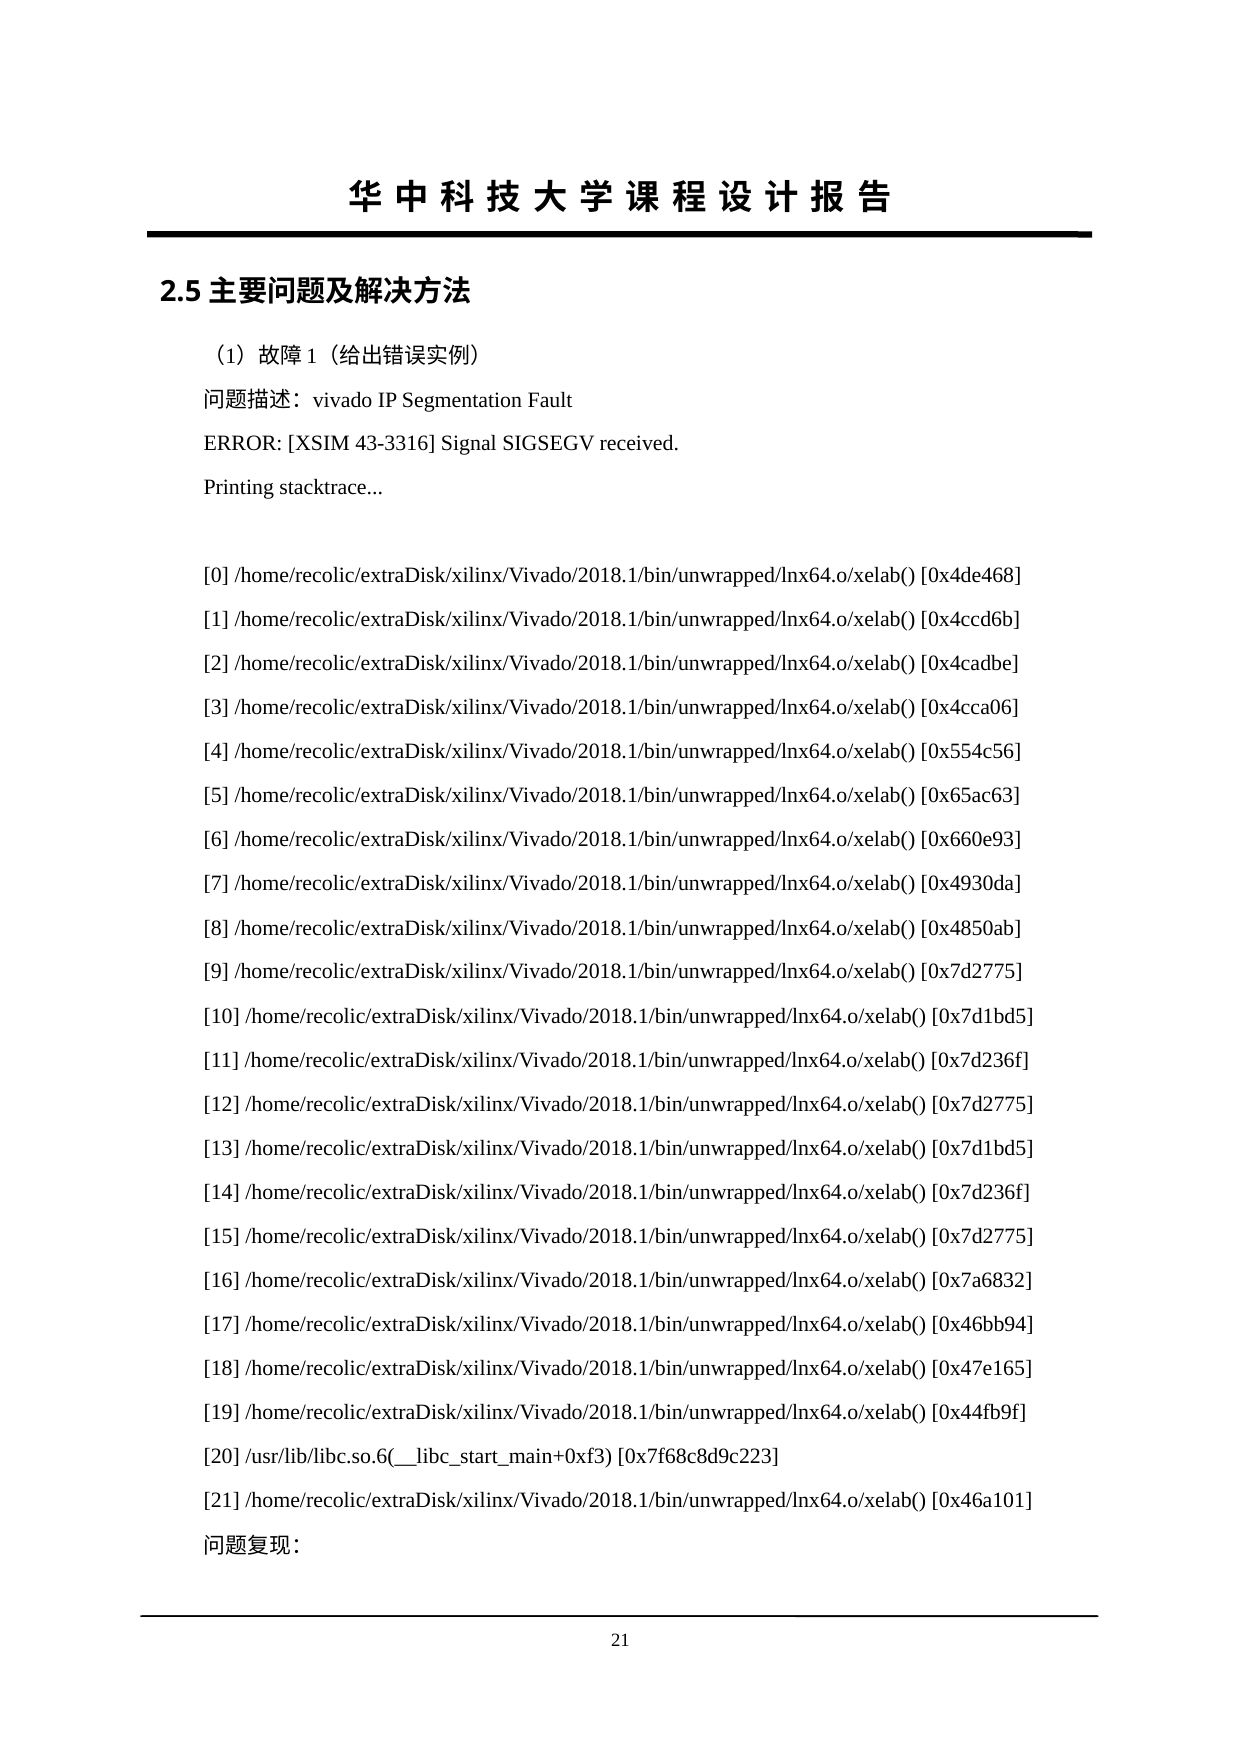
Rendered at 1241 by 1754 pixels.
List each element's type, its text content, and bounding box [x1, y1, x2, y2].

text [13] /home/recolic/extraDisk/xilinx/Vivado/2018.1/bin/unwrapped/lnx64.o/xelab() [0x7d1bd5] [159, 1125, 1081, 1169]
text [14] /home/recolic/extraDisk/xilinx/Vivado/2018.1/bin/unwrapped/lnx64.o/xelab() [0x7d236f] [159, 1169, 1081, 1213]
text [3] /home/recolic/extraDisk/xilinx/Vivado/2018.1/bin/unwrapped/lnx64.o/xelab() [0x4cca06] [159, 685, 1081, 729]
text [20] /usr/lib/libc.so.6(__libc_start_main+0xf3) [0x7f68c8d9c223] [159, 1434, 1081, 1478]
text （1）故障1（给出错误实例） [159, 332, 1081, 376]
text ERROR: [XSIM 43-3316] Signal SIGSEGV received. [159, 420, 1081, 464]
text [0] /home/recolic/extraDisk/xilinx/Vivado/2018.1/bin/unwrapped/lnx64.o/xelab() [0x4de468] [159, 553, 1081, 597]
text [2] /home/recolic/extraDisk/xilinx/Vivado/2018.1/bin/unwrapped/lnx64.o/xelab() [0x4cadbe] [159, 641, 1081, 685]
text 问题描述：vivado IP Segmentation Fault [159, 376, 1081, 420]
text [6] /home/recolic/extraDisk/xilinx/Vivado/2018.1/bin/unwrapped/lnx64.o/xelab() [0x660e93] [159, 817, 1081, 861]
text [8] /home/recolic/extraDisk/xilinx/Vivado/2018.1/bin/unwrapped/lnx64.o/xelab() [0x4850ab] [159, 905, 1081, 949]
text [21] /home/recolic/extraDisk/xilinx/Vivado/2018.1/bin/unwrapped/lnx64.o/xelab() [0x46a101] [159, 1478, 1081, 1522]
text [5] /home/recolic/extraDisk/xilinx/Vivado/2018.1/bin/unwrapped/lnx64.o/xelab() [0x65ac63] [159, 773, 1081, 817]
text [9] /home/recolic/extraDisk/xilinx/Vivado/2018.1/bin/unwrapped/lnx64.o/xelab() [0x7d2775] [159, 949, 1081, 993]
subtitle 2.5 主要问题及解决方法 [159, 266, 1081, 310]
text [18] /home/recolic/extraDisk/xilinx/Vivado/2018.1/bin/unwrapped/lnx64.o/xelab() [0x47e165] [159, 1346, 1081, 1390]
text [19] /home/recolic/extraDisk/xilinx/Vivado/2018.1/bin/unwrapped/lnx64.o/xelab() [0x44fb9f] [159, 1390, 1081, 1434]
text [1] /home/recolic/extraDisk/xilinx/Vivado/2018.1/bin/unwrapped/lnx64.o/xelab() [0x4ccd6b] [159, 597, 1081, 641]
text [10] /home/recolic/extraDisk/xilinx/Vivado/2018.1/bin/unwrapped/lnx64.o/xelab() [0x7d1bd5] [159, 993, 1081, 1037]
text [7] /home/recolic/extraDisk/xilinx/Vivado/2018.1/bin/unwrapped/lnx64.o/xelab() [0x4930da] [159, 861, 1081, 905]
text [15] /home/recolic/extraDisk/xilinx/Vivado/2018.1/bin/unwrapped/lnx64.o/xelab() [0x7d2775] [159, 1213, 1081, 1258]
text [4] /home/recolic/extraDisk/xilinx/Vivado/2018.1/bin/unwrapped/lnx64.o/xelab() [0x554c56] [159, 729, 1081, 773]
text [16] /home/recolic/extraDisk/xilinx/Vivado/2018.1/bin/unwrapped/lnx64.o/xelab() [0x7a6832] [159, 1258, 1081, 1302]
text Printing stacktrace... [159, 464, 1081, 508]
text [11] /home/recolic/extraDisk/xilinx/Vivado/2018.1/bin/unwrapped/lnx64.o/xelab() [0x7d236f] [159, 1037, 1081, 1081]
text [17] /home/recolic/extraDisk/xilinx/Vivado/2018.1/bin/unwrapped/lnx64.o/xelab() [0x46bb94] [159, 1302, 1081, 1346]
text 问题复现： [159, 1522, 1081, 1566]
text [12] /home/recolic/extraDisk/xilinx/Vivado/2018.1/bin/unwrapped/lnx64.o/xelab() [0x7d2775] [159, 1081, 1081, 1125]
